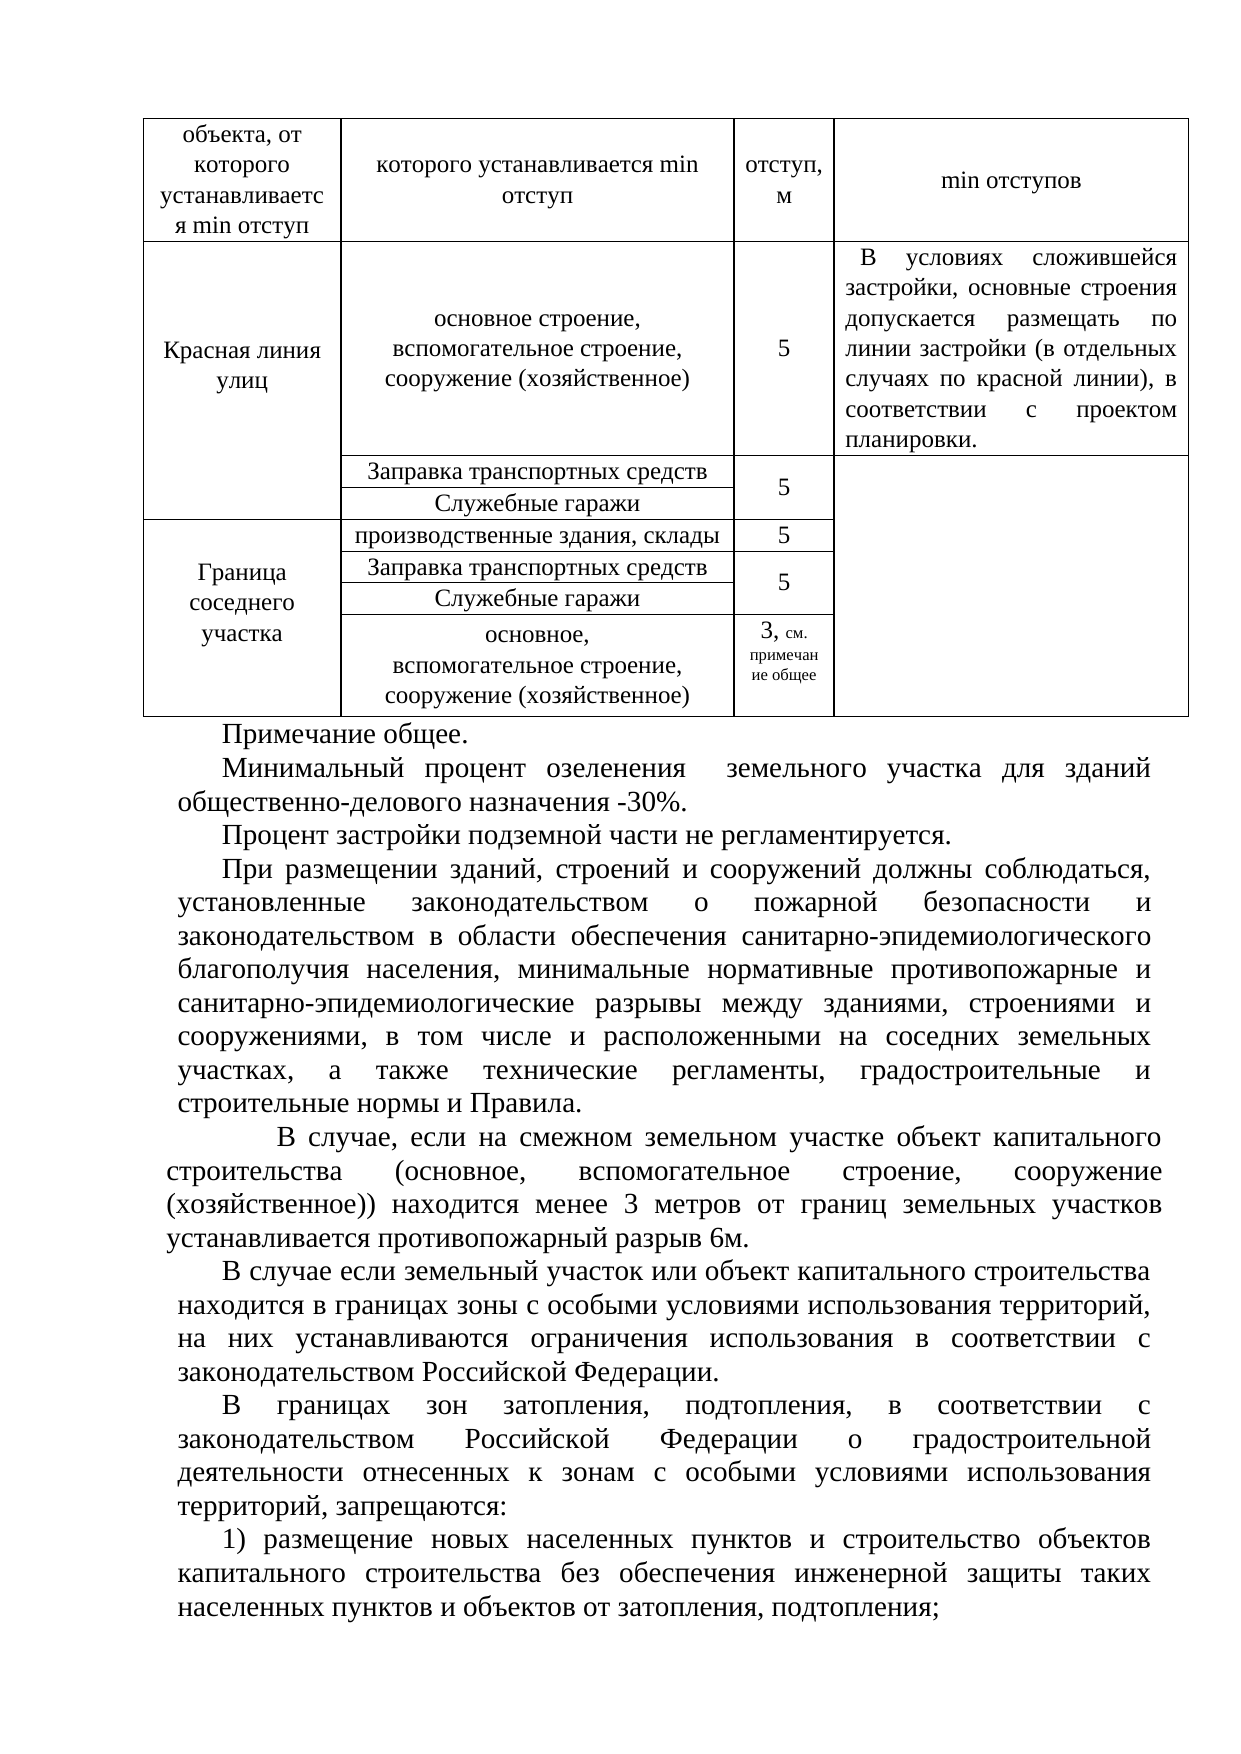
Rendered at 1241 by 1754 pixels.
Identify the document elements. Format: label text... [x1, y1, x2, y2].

text Примечание общее. [177, 717, 1152, 750]
text В случае если земельный участок или объект капитального строительства находится в границах зоны с особыми условиями использования территорий, на них устанавливаются ограничения использования в соответствии с законодательством Российской Федерации. [177, 1253, 1152, 1387]
text Процент застройки подземной части не регламентируется. [177, 817, 1152, 851]
table_cell основное строение, вспомогательное строение, сооружение (хозяйственное) [342, 242, 733, 455]
table_cell [835, 456, 1188, 716]
table_cell Красная линия улиц [144, 242, 340, 519]
table_cell 3, см. примечание общее [735, 615, 833, 716]
table_cell производственные здания, склады [342, 520, 733, 551]
table_cell Служебные гаражи [342, 583, 733, 614]
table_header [342, 119, 733, 241]
text При размещении зданий, строений и сооружений должны соблюдаться, установленные законодательством о пожарной безопасности и законодательством в области обеспечения санитарно-эпидемиологического благополучия населения, минимальные нормативные противопожарные и санитарно-эпидемиологические разрывы между зданиями, строениями и сооружениями, в том числе и расположенными на соседних земельных участках, а также технические регламенты, градостроительные и строительные нормы и Правила. [177, 851, 1152, 1119]
table_cell Служебные гаражи [342, 488, 733, 519]
table_cell 5 [735, 520, 833, 551]
text Минимальный процент озеленения земельного участка для зданий общественно-делового назначения -30%. [177, 750, 1152, 817]
table_cell 5 [735, 242, 833, 455]
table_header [144, 119, 340, 241]
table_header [835, 119, 1188, 241]
table_cell Заправка транспортных средств [342, 552, 733, 582]
table_cell 5 [735, 456, 833, 519]
table_cell 5 [735, 552, 833, 614]
table_header Min отступ, м [735, 119, 833, 241]
text В случае, если на смежном земельном участке объект капитального строительства (основное, вспомогательное строение, сооружение (хозяйственное)) находится менее 3 метров от границ земельных участков устанавливается противопожарный разрыв 6м. [166, 1119, 1163, 1253]
table_cell В условиях сложившейся застройки, основные строения допускается размещать по линии застройки (в отдельных случаях по красной линии), в соответствии с проектом планировки. [835, 242, 1188, 455]
text 1) размещение новых населенных пунктов и строительство объектов капитального строительства без обеспечения инженерной защиты таких населенных пунктов и объектов от затопления, подтопления; [177, 1522, 1152, 1622]
table_cell Граница соседнего участка [144, 520, 340, 716]
table_cell Заправка транспортных средств [342, 456, 733, 487]
text В границах зон затопления, подтопления, в соответствии с законодательством Российской Федерации о градостроительной деятельности отнесенных к зонам с особыми условиями использования территорий, запрещаются: [177, 1387, 1152, 1522]
table_cell основное, вспомогательное строение, сооружение (хозяйственное) [342, 615, 733, 716]
